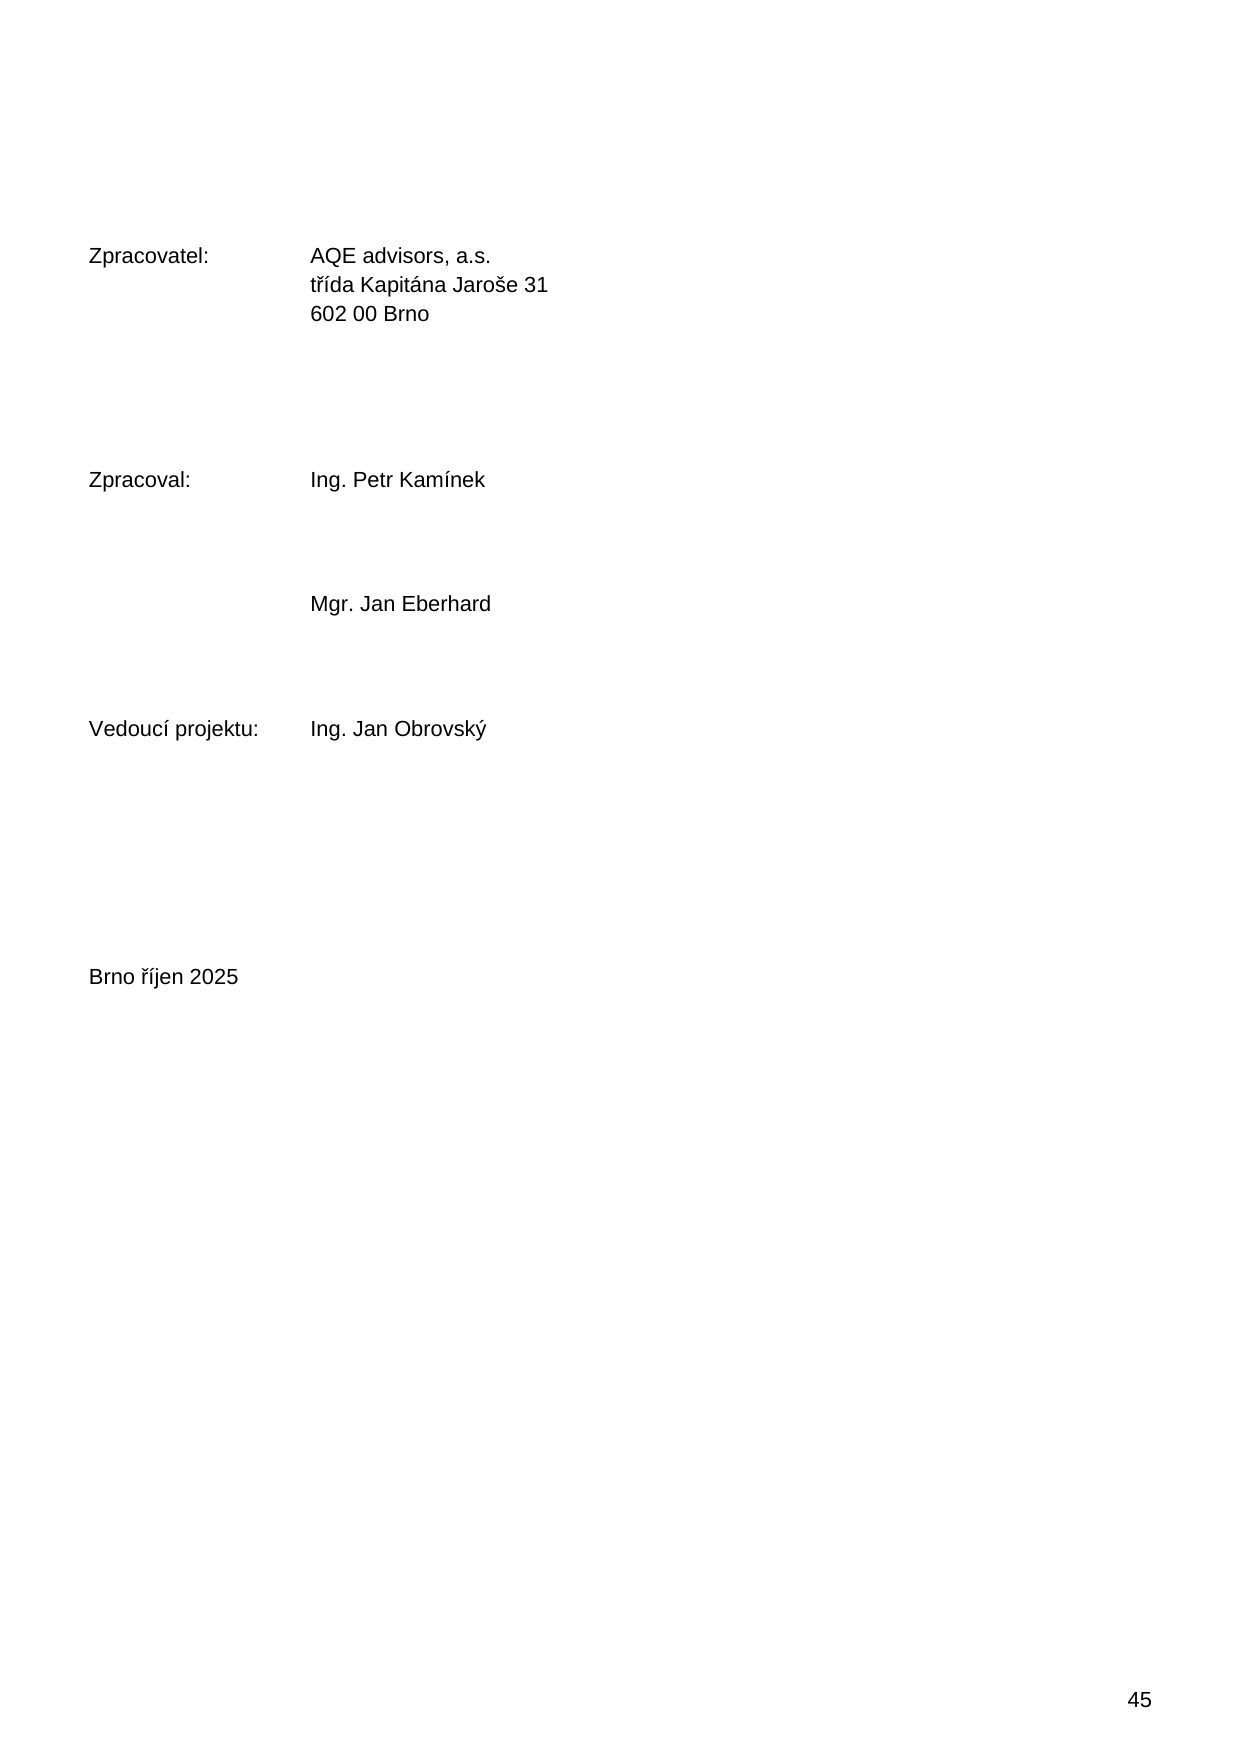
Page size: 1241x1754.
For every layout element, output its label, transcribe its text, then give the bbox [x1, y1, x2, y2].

text Mgr. Jan Eberhard [236, 591, 1152, 616]
text Brno říjen 2025 [89, 964, 1152, 989]
text Zpracoval: Ing. Petr Kamínek [89, 467, 1152, 492]
text Zpracovatel: AQE advisors, a.s. třída Kapitána Jaroše 31 602 00 Brno [89, 243, 1152, 326]
text Vedoucí projektu: Ing. Jan Obrovský [89, 716, 1152, 741]
